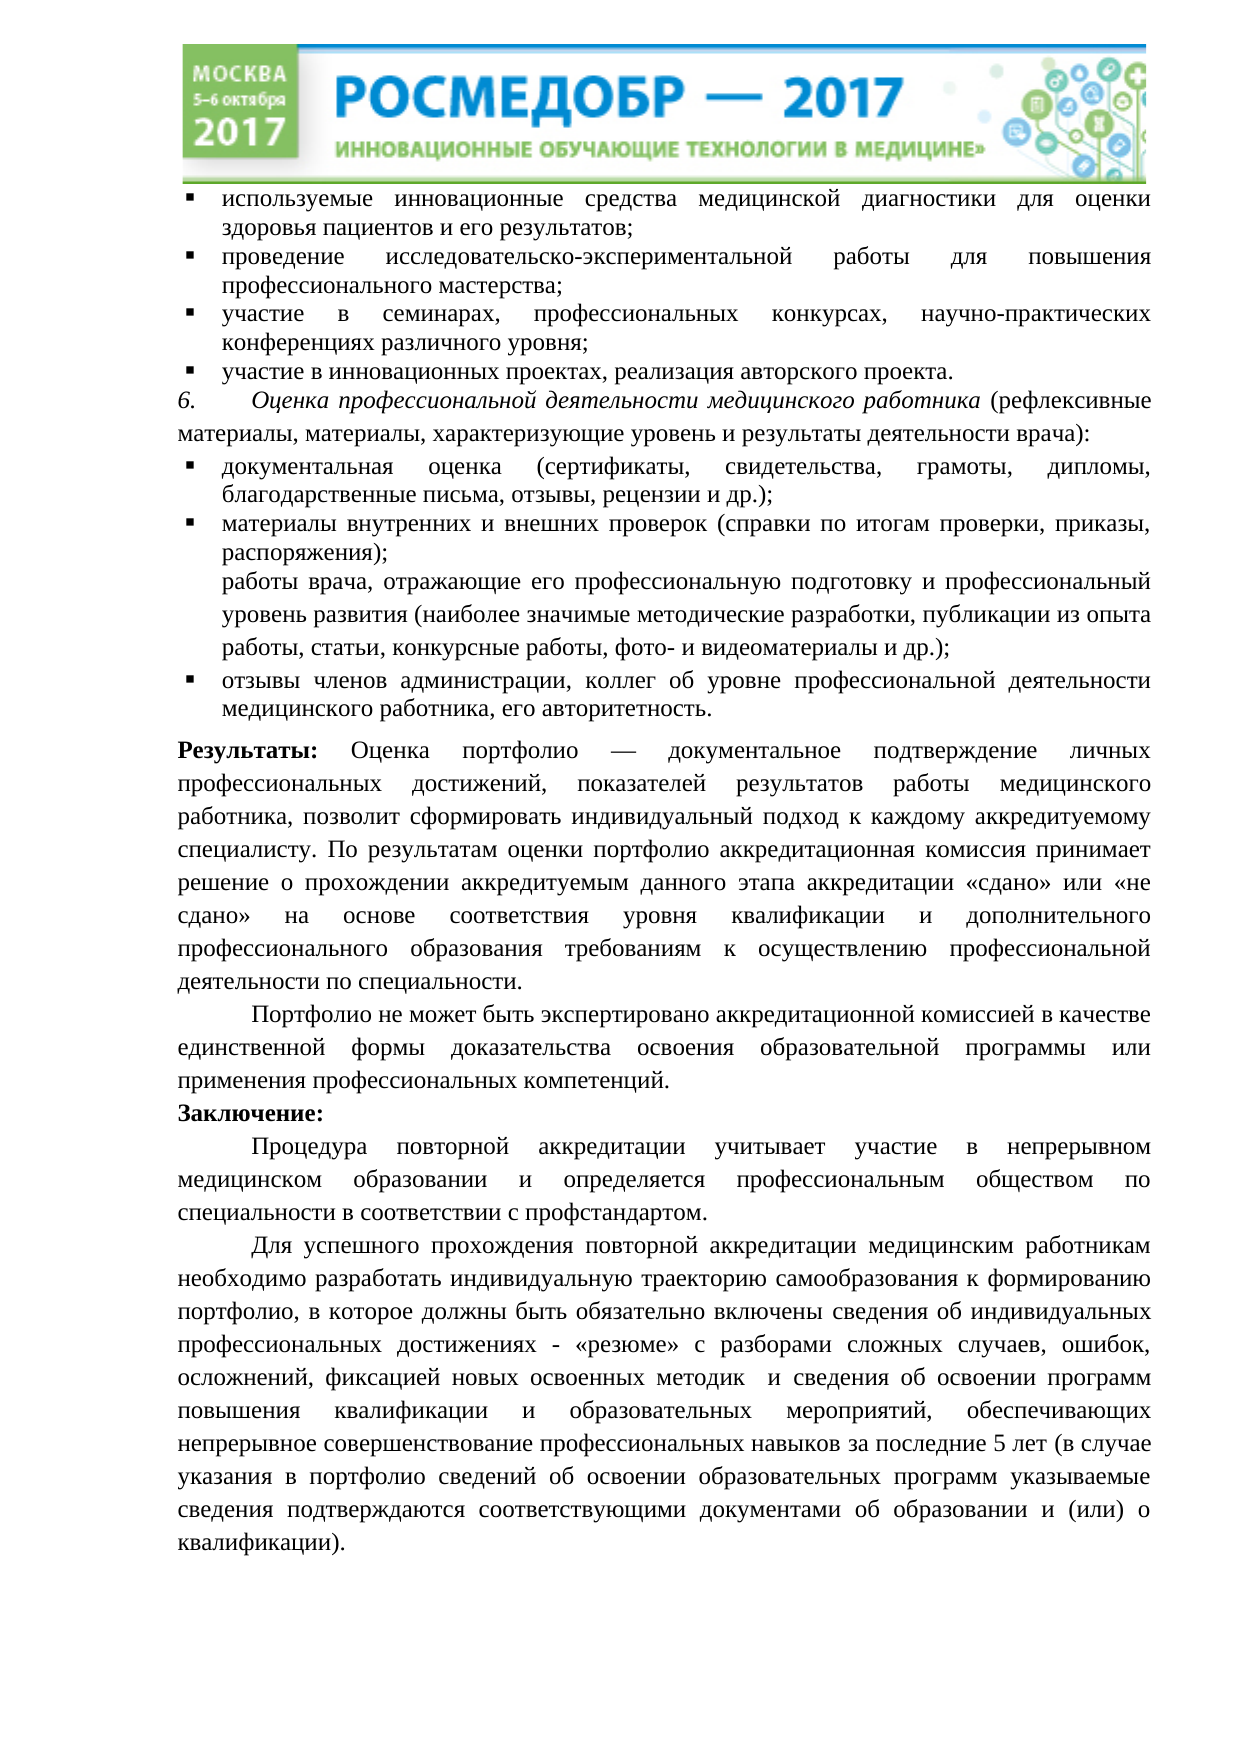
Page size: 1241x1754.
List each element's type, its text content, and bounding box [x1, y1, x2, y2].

list проведение исследовательско-экспериментальной работы для повышения профессионального мастерства; [184, 241, 1152, 298]
picture [182, 44, 1147, 184]
text Процедура повторной аккредитации учитывает участие в непрерывном медицинском образовании и определяется профессиональным обществом по специальности в соответствии с профстандартом. [177, 1131, 1152, 1226]
text Заключение: [177, 1098, 1152, 1127]
list документальная оценка (сертификаты, свидетельства, грамоты, дипломы, благодарственные письма, отзывы, рецензии и др.); [184, 451, 1152, 508]
text Результаты: Оценка портфолио — документальное подтверждение личных профессиональных достижений, показателей результатов работы медицинского работника, позволит сформировать индивидуальный подход к каждому аккредитуемому специалисту. По результатам оценки портфолио аккредитационная комиссия принимает решение о прохождении аккредитуемым данного этапа аккредитации «сдано» или «не сдано» на основе соответствия уровня квалификации и дополнительного профессионального образования требованиям к осуществлению профессиональной деятельности по специальности. [177, 735, 1152, 995]
list участие в инновационных проектах, реализация авторского проекта. [184, 356, 1152, 385]
text Для успешного прохождения повторной аккредитации медицинским работникам необходимо разработать индивидуальную траекторию самообразования к формированию портфолио, в которое должны быть обязательно включены сведения об индивидуальных профессиональных достижениях - «резюме» с разборами сложных случаев, ошибок, осложнений, фиксацией новых освоенных методик и сведения об освоении программ повышения квалификации и образовательных мероприятий, обеспечивающих непрерывное совершенствование профессиональных навыков за последние 5 лет (в случае указания в портфолио сведений об освоении образовательных программ указываемые сведения подтверждаются соответствующими документами об образовании и (или) о квалификации). [177, 1230, 1152, 1556]
list участие в семинарах, профессиональных конкурсах, научно-практических конференциях различного уровня; [184, 298, 1152, 356]
text Портфолио не может быть экспертировано аккредитационной комиссией в качестве единственной формы доказательства освоения образовательной программы или применения профессиональных компетенций. [177, 999, 1152, 1094]
text 6. Оценка профессиональной деятельности медицинского работника (рефлексивные материалы, материалы, характеризующие уровень и результаты деятельности врача): [177, 385, 1152, 446]
list используемые инновационные средства медицинской диагностики для оценки здоровья пациентов и его результатов; [184, 183, 1152, 241]
text работы врача, отражающие его профессиональную подготовку и профессиональный уровень развития (наиболее значимые методические разработки, публикации из опыта работы, статьи, конкурсные работы, фото- и видеоматериалы и др.); [222, 566, 1152, 661]
list отзывы членов администрации, коллег об уровне профессиональной деятельности медицинского работника, его авторитетность. [184, 665, 1152, 722]
list материалы внутренних и внешних проверок (справки по итогам проверки, приказы, распоряжения); [184, 508, 1152, 566]
